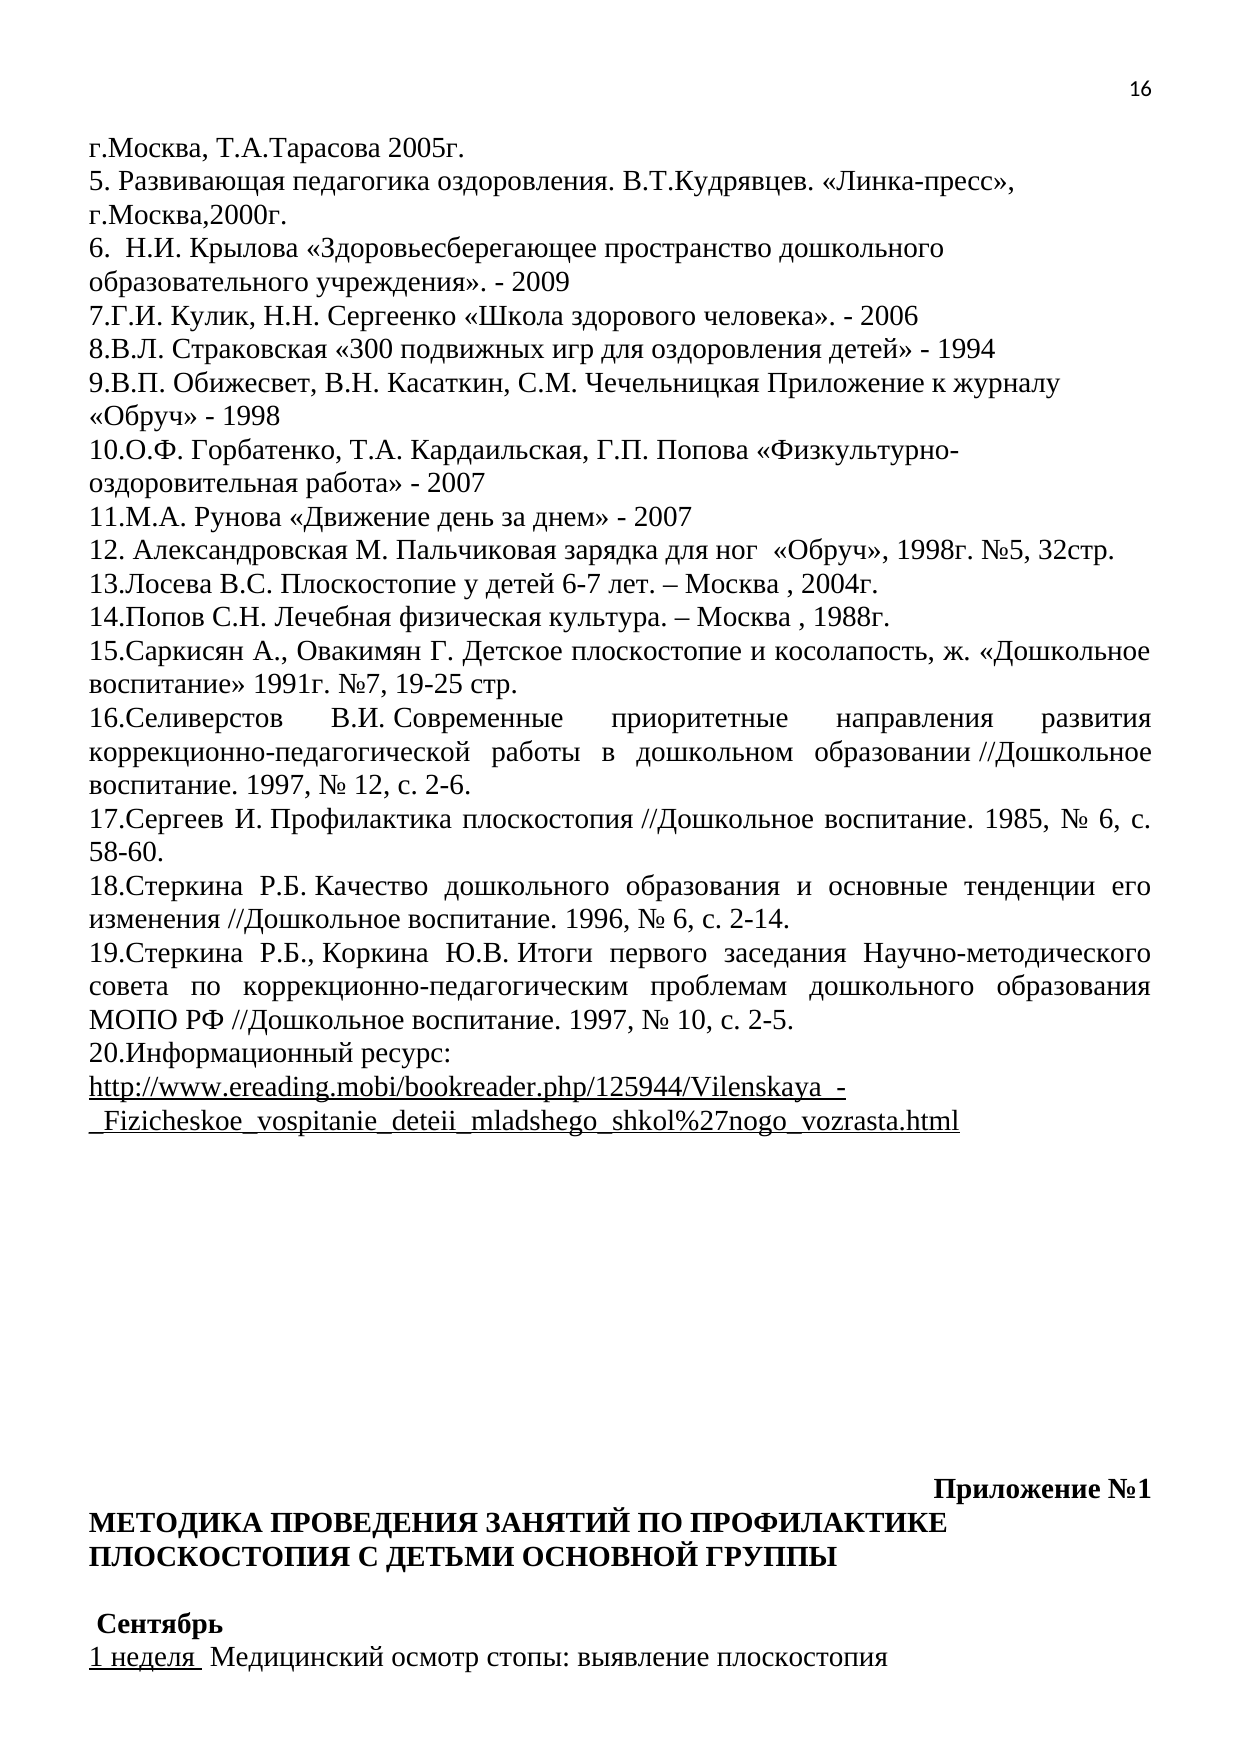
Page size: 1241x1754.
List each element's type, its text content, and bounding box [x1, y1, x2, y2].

text 7.Г.И. Кулик, Н.Н. Сергеенко «Школа здорового человека». - 2006 [89, 298, 1152, 331]
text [89, 130, 1152, 163]
text 14.Попов С.Н. Лечебная физическая культура. – Москва , 1988г. [89, 599, 1152, 633]
text 9.В.П. Обижесвет, В.Н. Касаткин, С.М. Чечельницкая Приложение к журналу «Обруч» - 1998 [89, 365, 1152, 432]
text 15.Саркисян А., Овакимян Г. Детское плоскостопие и косолапость, ж. «Дошкольное воспитание» 1991г. №7, 19-25 стр. [89, 633, 1152, 700]
text 12. Александровская М. Пальчиковая зарядка для ног «Обруч», 1998г. №5, 32стр. [89, 532, 1152, 566]
text Методика проведения занятий по профилактике плоскостопия с детьми основной группы [89, 1505, 1152, 1572]
text 6. Н.И. Крылова «Здоровьесберегающее пространство дошкольного образовательного учреждения». - 2009 [89, 231, 1152, 298]
text 1 неделя Медицинский осмотр стопы: выявление плоскостопия [89, 1639, 1152, 1673]
text 17.Сергеев И. Профилактика плоскостопия //Дошкольное воспитание. 1985, № 6, с. 58-60. [89, 801, 1152, 868]
text 11.М.А. Рунова «Движение день за днем» - 2007 [89, 499, 1152, 532]
text Сентябрь [89, 1606, 1152, 1639]
text Приложение №1 [89, 1472, 1152, 1505]
text 8.В.Л. Страковская «300 подвижных игр для оздоровления детей» - 1994 [89, 331, 1152, 365]
text 16.Селиверстов В.И. Современные приоритетные направления развития коррекционно-педагогической работы в дошкольном образовании //Дошкольное воспитание. 1997, № 12, с. 2-6. [89, 700, 1152, 801]
text 20.Информационный ресурс: http://www.ereading.mobi/bookreader.php/125944/Vilenskaya_-_Fizicheskoe_vospitanie_deteii_mladshego_shkol%27nogo_vozrasta.html [89, 1036, 1152, 1136]
text 10.О.Ф. Горбатенко, Т.А. Кардаильская, Г.П. Попова «Физкультурно-оздоровительная работа» - 2007 [89, 432, 1152, 499]
text 13.Лосева В.С. Плоскостопие у детей 6-7 лет. – Москва , 2004г. [89, 566, 1152, 599]
text 18.Стеркина Р.Б. Качество дошкольного образования и основные тенденции его изменения //Дошкольное воспитание. 1996, № 6, с. 2-14. [89, 868, 1152, 935]
text 19.Стеркина P.Б., Коркина Ю.В. Итоги первого заседания Научно-методического совета по коррекционно-педагогическим проблемам дошкольного образования МОПО РФ //Дошкольное воспитание. 1997, № 10, с. 2-5. [89, 935, 1152, 1036]
text 5. Развивающая педагогика оздоровления. В.Т.Кудрявцев. «Линка-пресс», г.Москва,2000г. [89, 163, 1152, 231]
